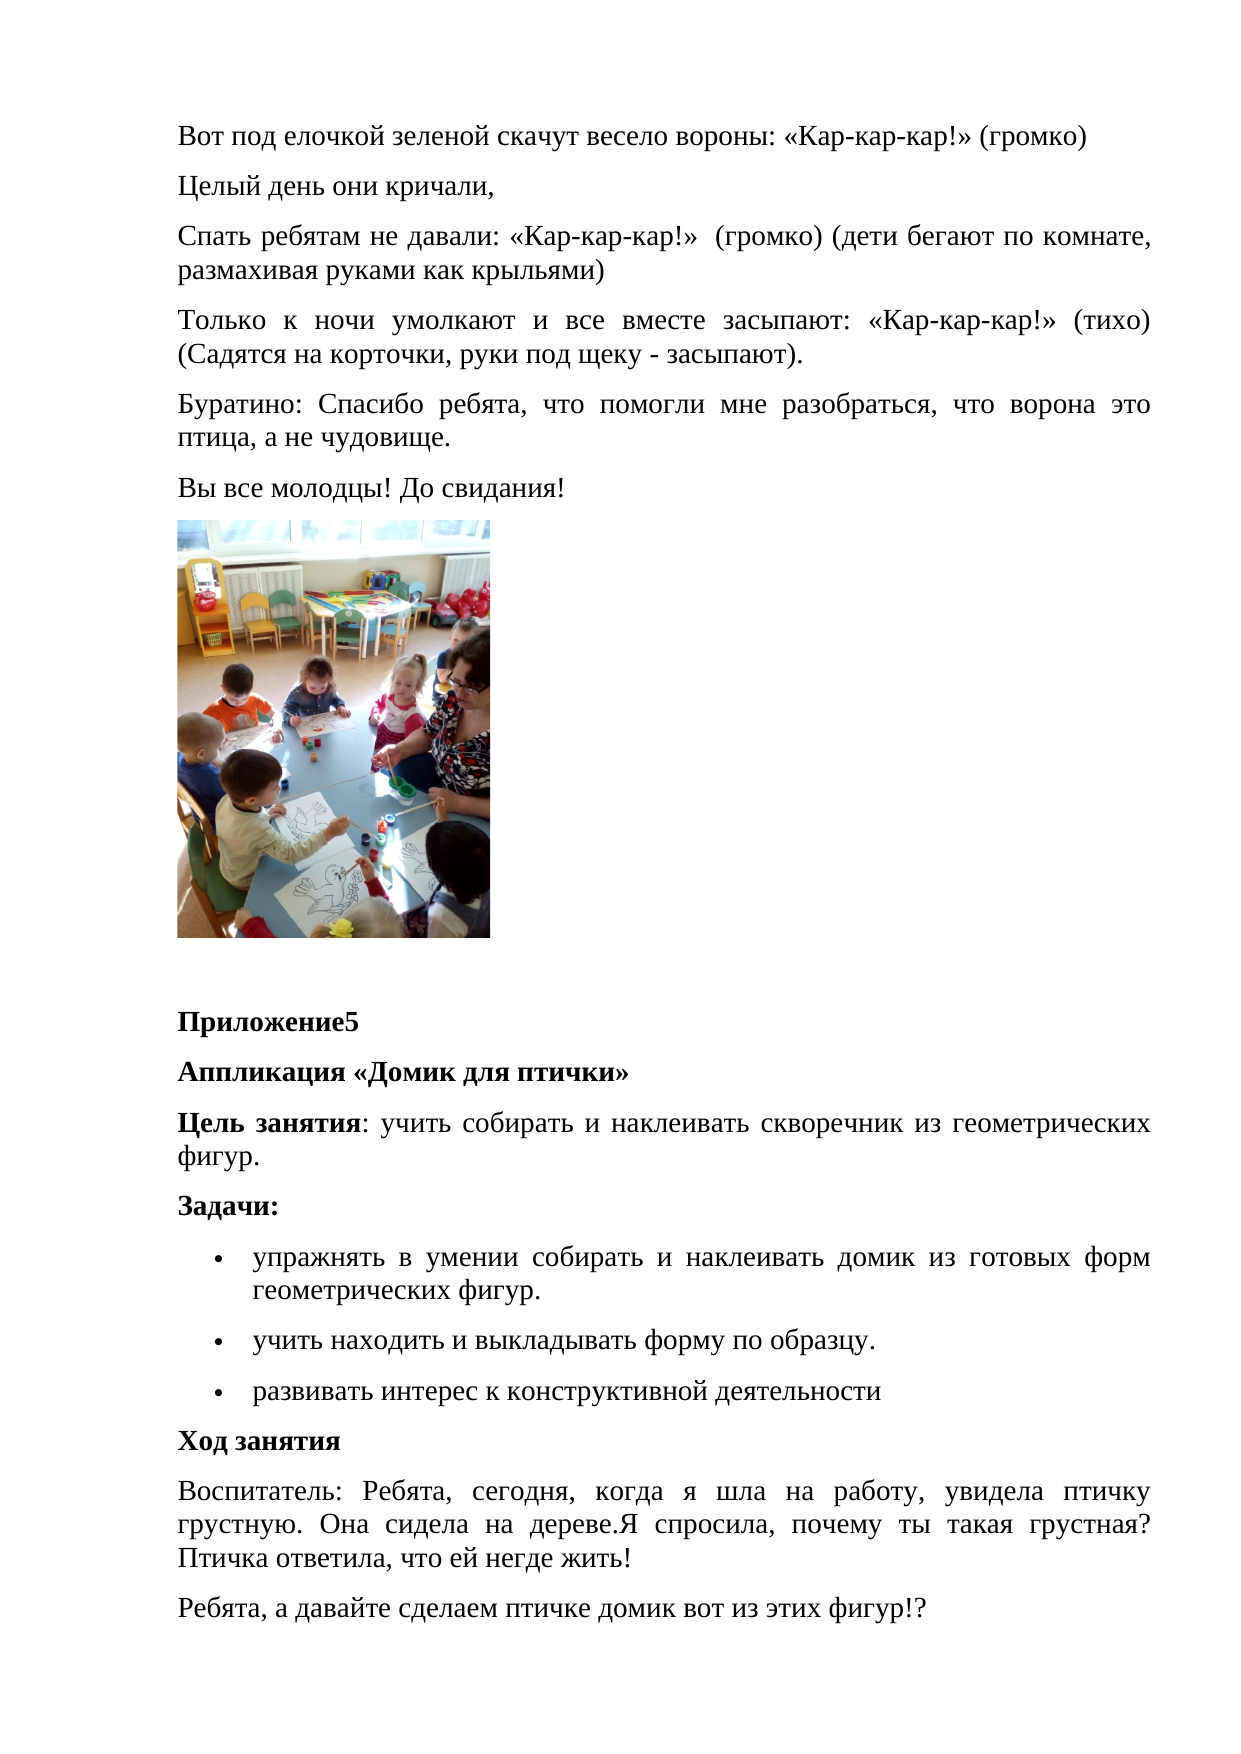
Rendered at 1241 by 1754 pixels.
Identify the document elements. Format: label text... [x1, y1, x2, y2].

list упражнять в умении собирать и наклеивать домик из готовых форм геометрических фигур. [215, 1239, 1152, 1306]
text Вот под елочкой зеленой скачут весело вороны: «Кар-кар-кар!» (громко) [177, 118, 1152, 152]
list развивать интерес к конструктивной деятельности [215, 1373, 1152, 1406]
text Цель занятия: учить собирать и наклеивать скворечник из геометрических фигур. [177, 1105, 1152, 1172]
text Буратино: Спасибо ребята, что помогли мне разобраться, что ворона это птица, а не чудовище. [177, 386, 1152, 453]
text Приложение5 [177, 1004, 1152, 1038]
picture [177, 520, 491, 938]
text Только к ночи умолкают и все вместе засыпают: «Кар-кар-кар!» (тихо) (Садятся на корточки, руки под щеку - засыпают). [177, 302, 1152, 369]
text Спать ребятам не давали: «Кар-кар-кар!» (громко) (дети бегают по комнате, размахивая руками как крыльями) [177, 218, 1152, 286]
text Аппликация «Домик для птички» [177, 1054, 1152, 1088]
text Задачи: [177, 1188, 1152, 1222]
text Целый день они кричали, [177, 168, 1152, 202]
text Ребята, а давайте сделаем птичке домик вот из этих фигур!? [177, 1590, 1152, 1624]
list учить находить и выкладывать форму по образцу. [215, 1322, 1152, 1356]
text Воспитатель: Ребята, сегодня, когда я шла на работу, увидела птичку грустную. Она сидела на дереве.Я спросила, почему ты такая грустная? Птичка ответила, что ей негде жить! [177, 1473, 1152, 1574]
text Вы все молодцы! До свидания! [177, 470, 1152, 503]
text Ход занятия [177, 1423, 1152, 1456]
